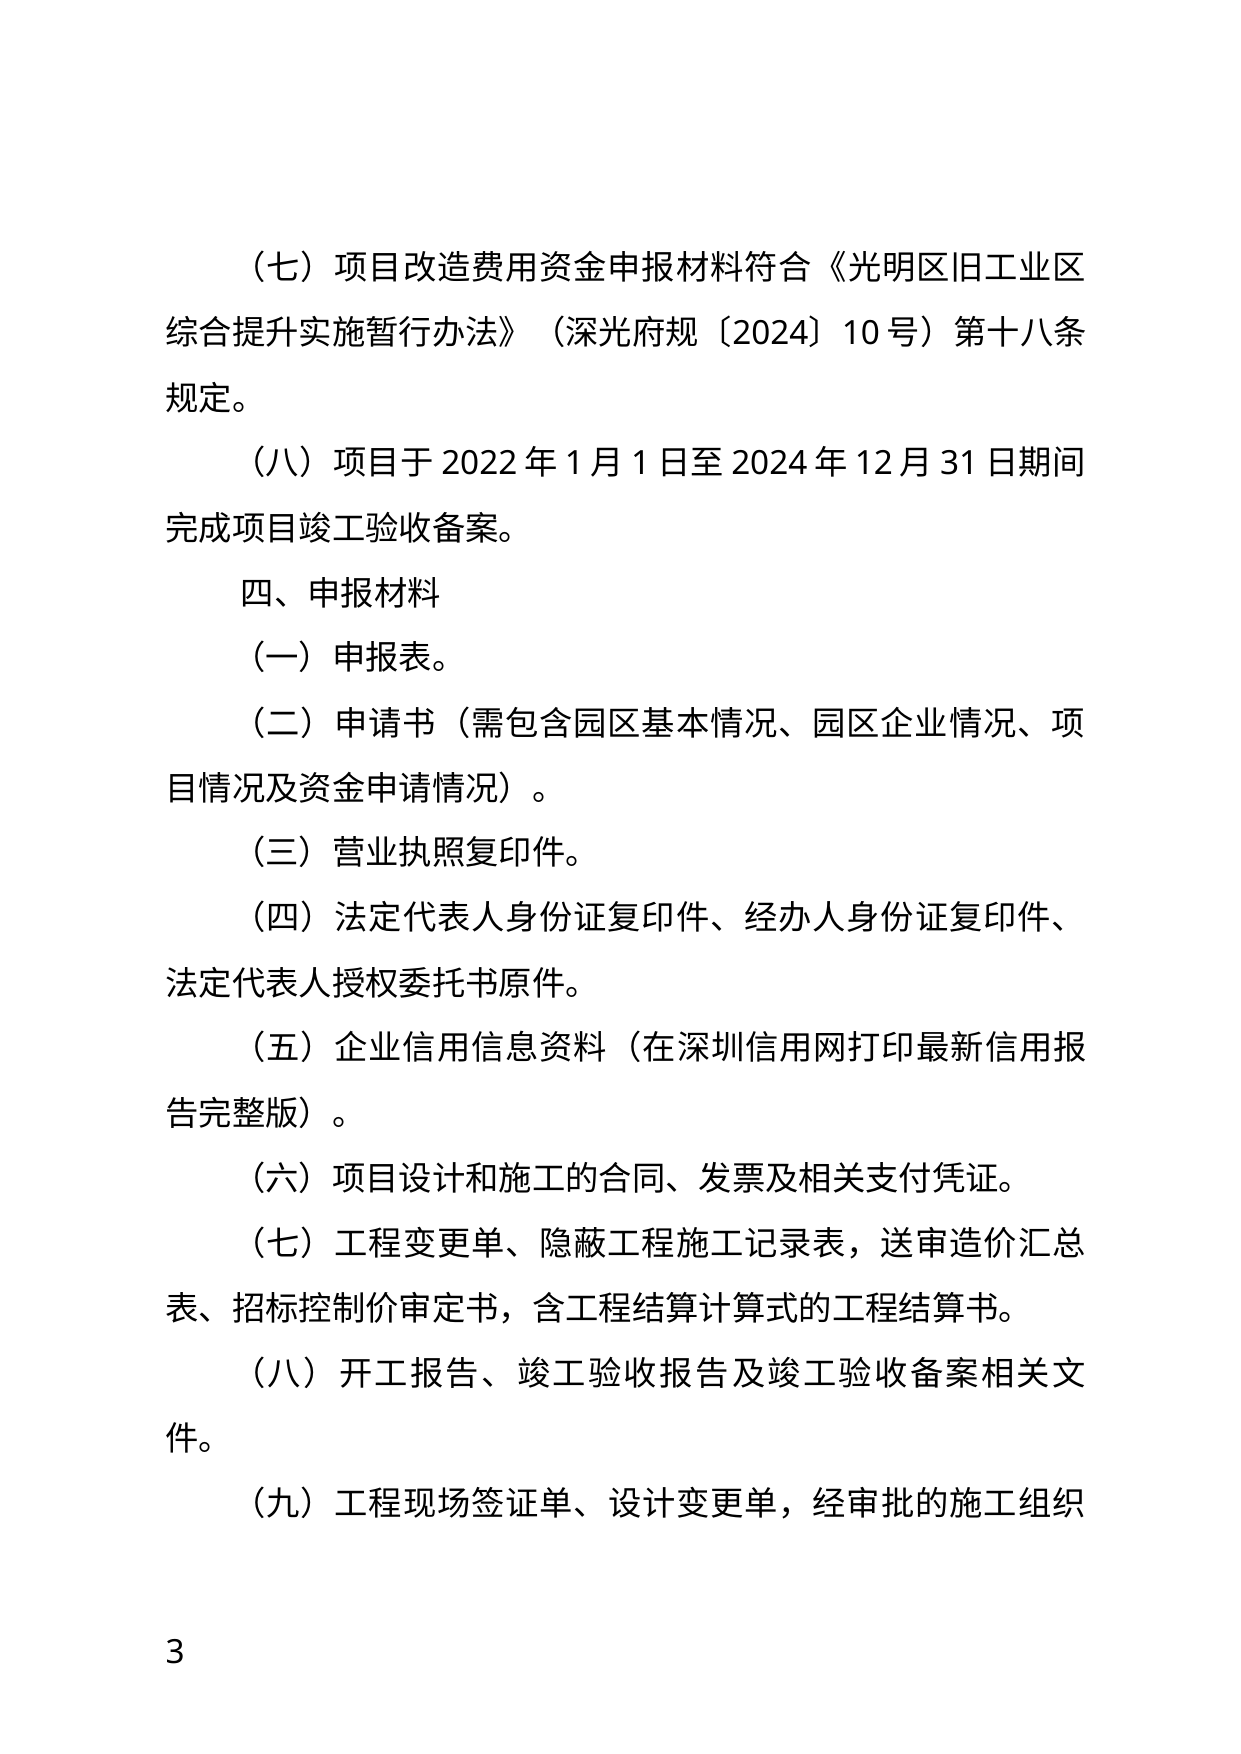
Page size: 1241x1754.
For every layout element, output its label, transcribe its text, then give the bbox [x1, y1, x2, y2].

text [165, 1468, 1087, 1533]
text （八）开工报告、竣工验收报告及竣工验收备案相关文件。 [165, 1338, 1087, 1468]
text （五）企业信用信息资料（在深圳信用网打印最新信用报告完整版）。 [165, 1013, 1087, 1143]
text （六）项目设计和施工的合同、发票及相关支付凭证。 [165, 1143, 1087, 1208]
text （七）项目改造费用资金申报材料符合《光明区旧工业区综合提升实施暂行办法》（深光府规〔2024〕10号）第十八条规定。 [165, 233, 1087, 428]
text （二）申请书（需包含园区基本情况、园区企业情况、项目情况及资金申请情况）。 [165, 688, 1087, 818]
text （八）项目于2022年1月1日至2024年12月31日期间完成项目竣工验收备案。 [165, 428, 1087, 558]
text （七）工程变更单、隐蔽工程施工记录表，送审造价汇总表、招标控制价审定书，含工程结算计算式的工程结算书。 [165, 1208, 1087, 1338]
text （四）法定代表人身份证复印件、经办人身份证复印件、法定代表人授权委托书原件。 [165, 883, 1087, 1013]
text 四、申报材料 [165, 558, 1087, 623]
text （一）申报表。 [165, 623, 1087, 688]
text （三）营业执照复印件。 [165, 818, 1087, 883]
